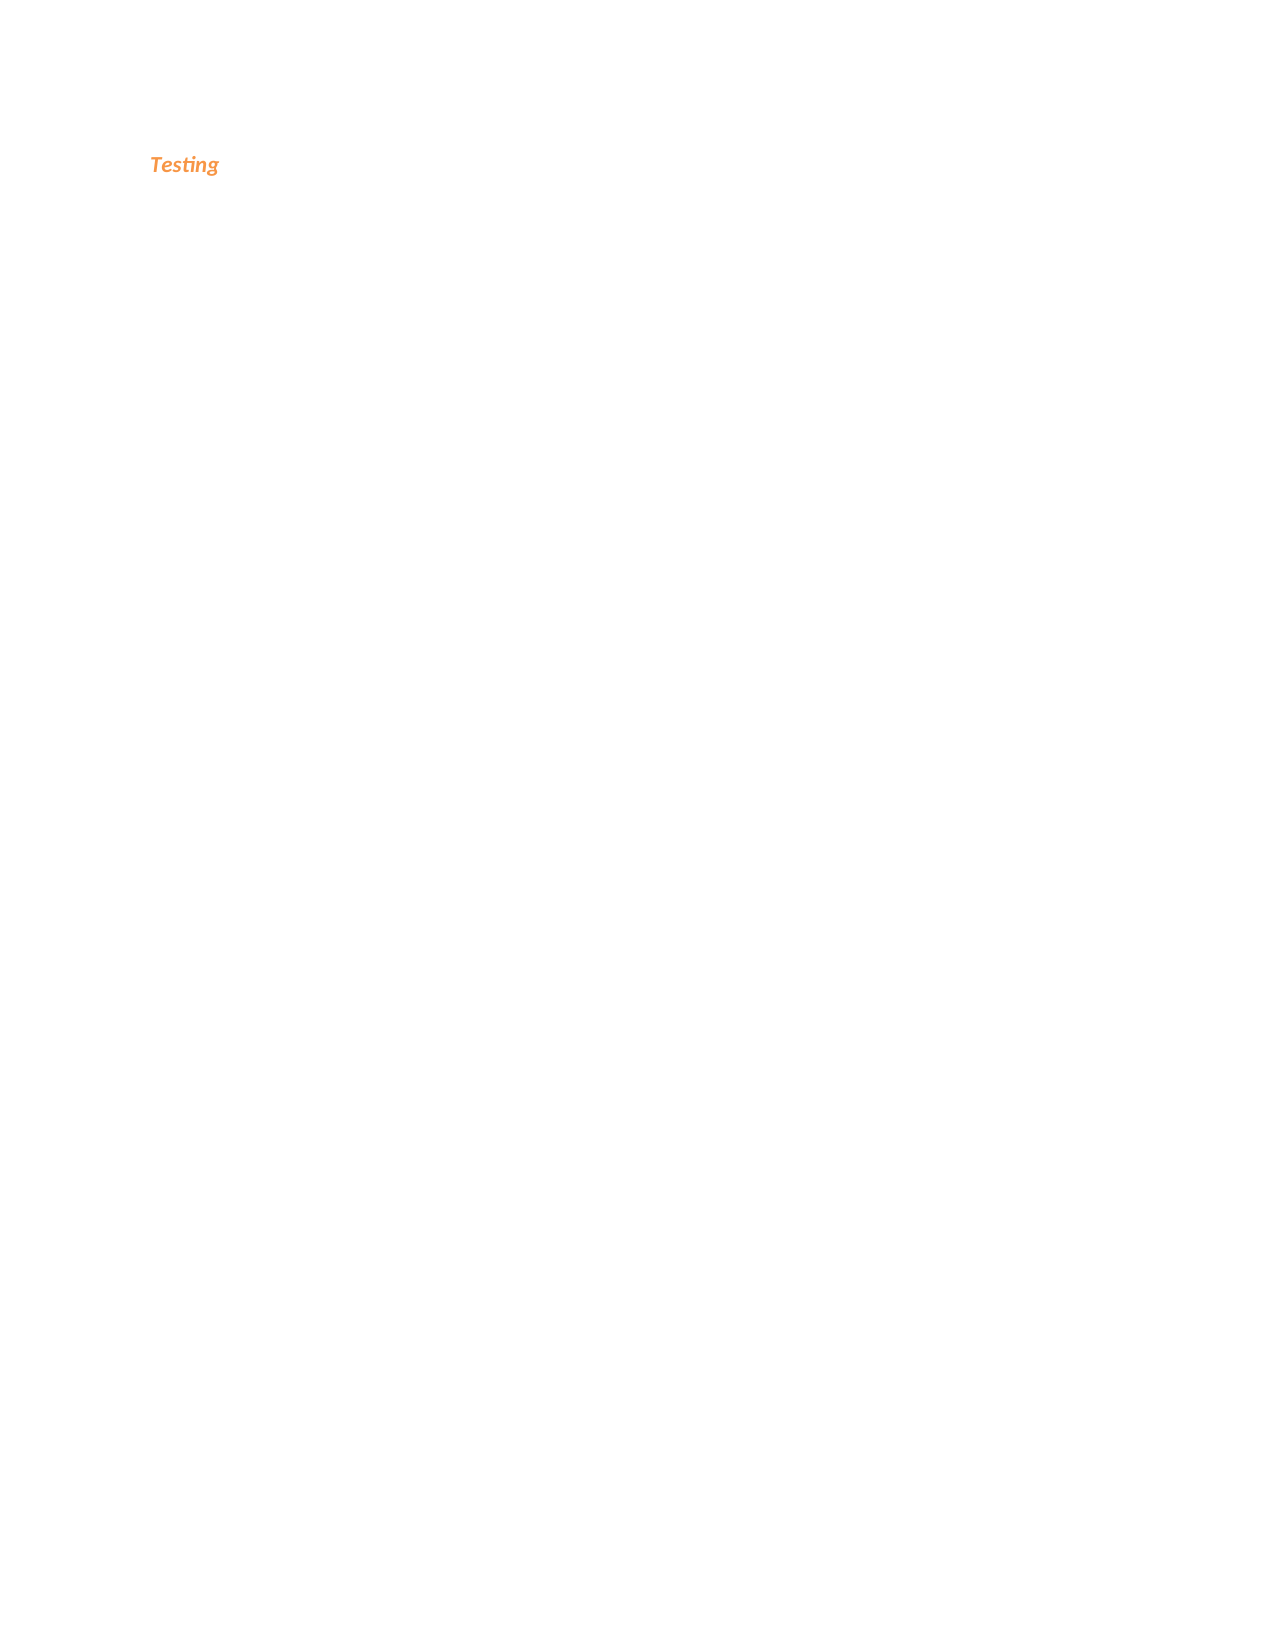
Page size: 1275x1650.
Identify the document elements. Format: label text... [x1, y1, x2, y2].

text Testing [150, 150, 1125, 178]
